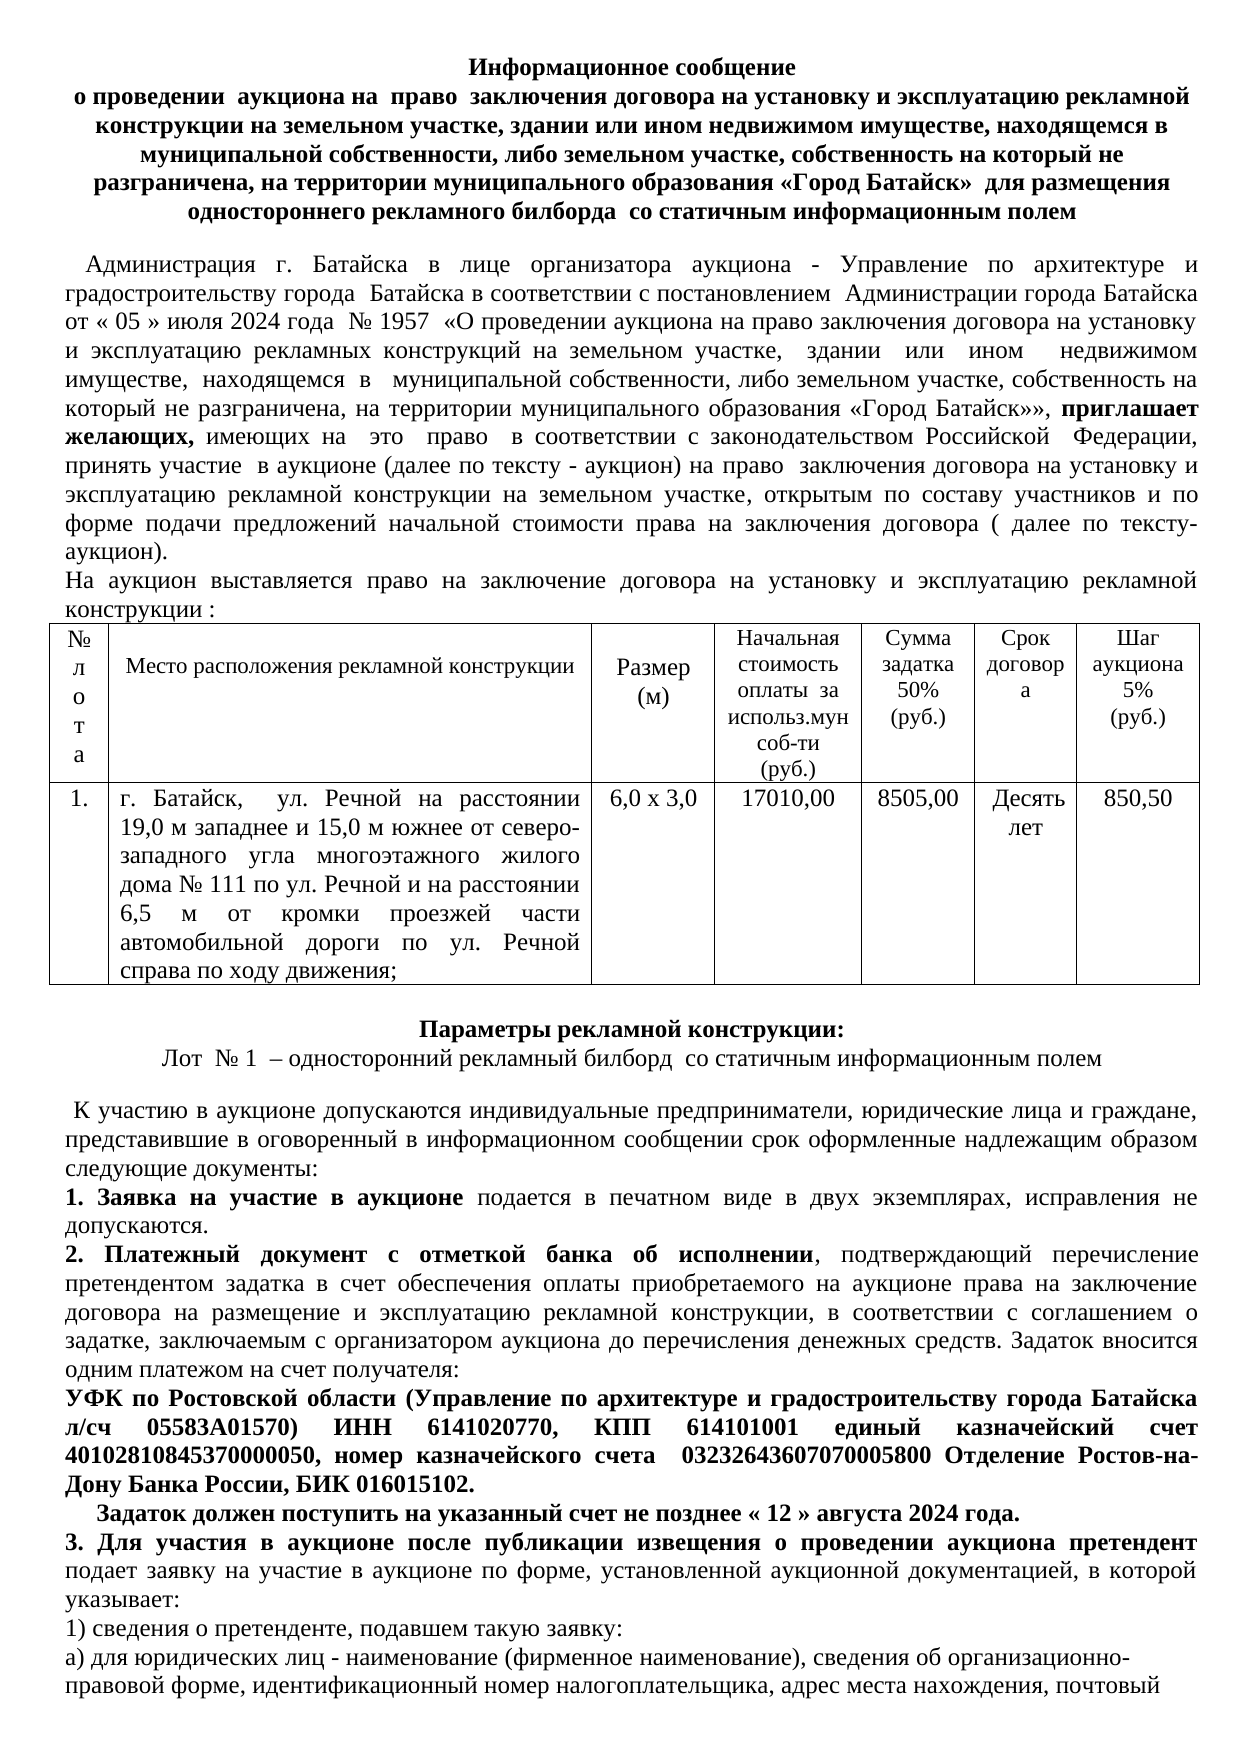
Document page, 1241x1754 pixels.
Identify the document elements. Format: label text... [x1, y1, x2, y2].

table_cell 8505,00 [862, 783, 974, 984]
table_cell 1. [50, 783, 108, 984]
text Информационное сообщение [65, 52, 1199, 81]
table_cell 850,50 [1077, 783, 1199, 984]
table_header Сумма задатка 50% (руб.) [862, 624, 974, 782]
text 3. Для участия в аукционе после публикации извещения о проведении аукциона претендент подает заявку на участие в аукционе по форме, установленной аукционной документацией, в которой указывает: [65, 1527, 1199, 1613]
text На аукцион выставляется право на заключение договора на установку и эксплуатацию рекламной конструкции : [65, 565, 1199, 623]
table_cell Десять лет [975, 783, 1076, 984]
text УФК по Ростовской области (Управление по архитектуре и градостроительству города Батайска л/сч 05583А01570) ИНН 6141020770, КПП 614101001 единый казначейский счет 40102810845370000050, номер казначейского счета 03232643607070005800 Отделение Ростов-на-Дону Банка России, БИК 016015102. [65, 1383, 1199, 1498]
text Лот № 1 – односторонний рекламный билборд со статичным информационным полем [65, 1043, 1199, 1071]
table_header Срок договора [975, 624, 1076, 782]
text о проведении аукциона на право заключения договора на установку и эксплуатацию рекламной конструкции на земельном участке, здании или ином недвижимом имуществе, находящемся в муниципальной собственности, либо земельном участке, собственность на который не разграничена, на территории муниципального образования «Город Батайск» для размещения одностороннего рекламного билборда со статичным информационным полем [65, 81, 1199, 225]
table_header № л о т а [50, 624, 108, 782]
text Администрация г. Батайска в лице организатора аукциона - Управление по архитектуре и градостроительству города Батайска в соответствии с постановлением Администрации города Батайска от « 05 » июля 2024 года № 1957 «О проведении аукциона на право заключения договора на установку и эксплуатацию рекламных конструкций на земельном участке, здании или ином недвижимом имуществе, находящемся в муниципальной собственности, либо земельном участке, собственность на который не разграничена, на территории муниципального образования «Город Батайск»», приглашает желающих, имеющих на это право в соответствии с законодательством Российской Федерации, принять участие в аукционе (далее по тексту - аукцион) на право заключения договора на установку и эксплуатацию рекламной конструкции на земельном участке, открытым по составу участников и по форме подачи предложений начальной стоимости права на заключения договора ( далее по тексту- аукцион). [65, 249, 1199, 565]
table_header Размер (м) [592, 624, 714, 782]
table_cell 6,0 х 3,0 [592, 783, 714, 984]
table_header Место расположения рекламной конструкции [109, 624, 591, 782]
table_header Шаг аукциона 5% (руб.) [1077, 624, 1199, 782]
text К участию в аукционе допускаются индивидуальные предприниматели, юридические лица и граждане, представившие в оговоренный в информационном сообщении срок оформленные надлежащим образом следующие документы: [65, 1096, 1199, 1182]
text 1. Заявка на участие в аукционе подается в печатном виде в двух экземплярах, исправления не допускаются. [65, 1182, 1199, 1239]
table_cell 17010,00 [715, 783, 861, 984]
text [65, 1642, 1199, 1699]
table_header Начальная стоимость оплаты за использ.мун соб-ти (руб.) [715, 624, 861, 782]
text 1) сведения о претенденте, подавшем такую заявку: [65, 1613, 1199, 1642]
table_cell г. Батайск, ул. Речной на расстоянии 19,0 м западнее и 15,0 м южнее от северо-западного угла многоэтажного жилого дома № 111 по ул. Речной и на расстоянии 6,5 м от кромки проезжей части автомобильной дороги по ул. Речной справа по ходу движения; [109, 783, 591, 984]
text Параметры рекламной конструкции: [65, 1014, 1199, 1043]
text 2. Платежный документ с отметкой банка об исполнении, подтверждающий перечисление претендентом задатка в счет обеспечения оплаты приобретаемого на аукционе права на заключение договора на размещение и эксплуатацию рекламной конструкции, в соответствии с соглашением о задатке, заключаемым с организатором аукциона до перечисления денежных средств. Задаток вносится одним платежом на счет получателя: [65, 1239, 1199, 1383]
text Задаток должен поступить на указанный счет не позднее « 12 » августа 2024 года. [65, 1498, 1199, 1527]
